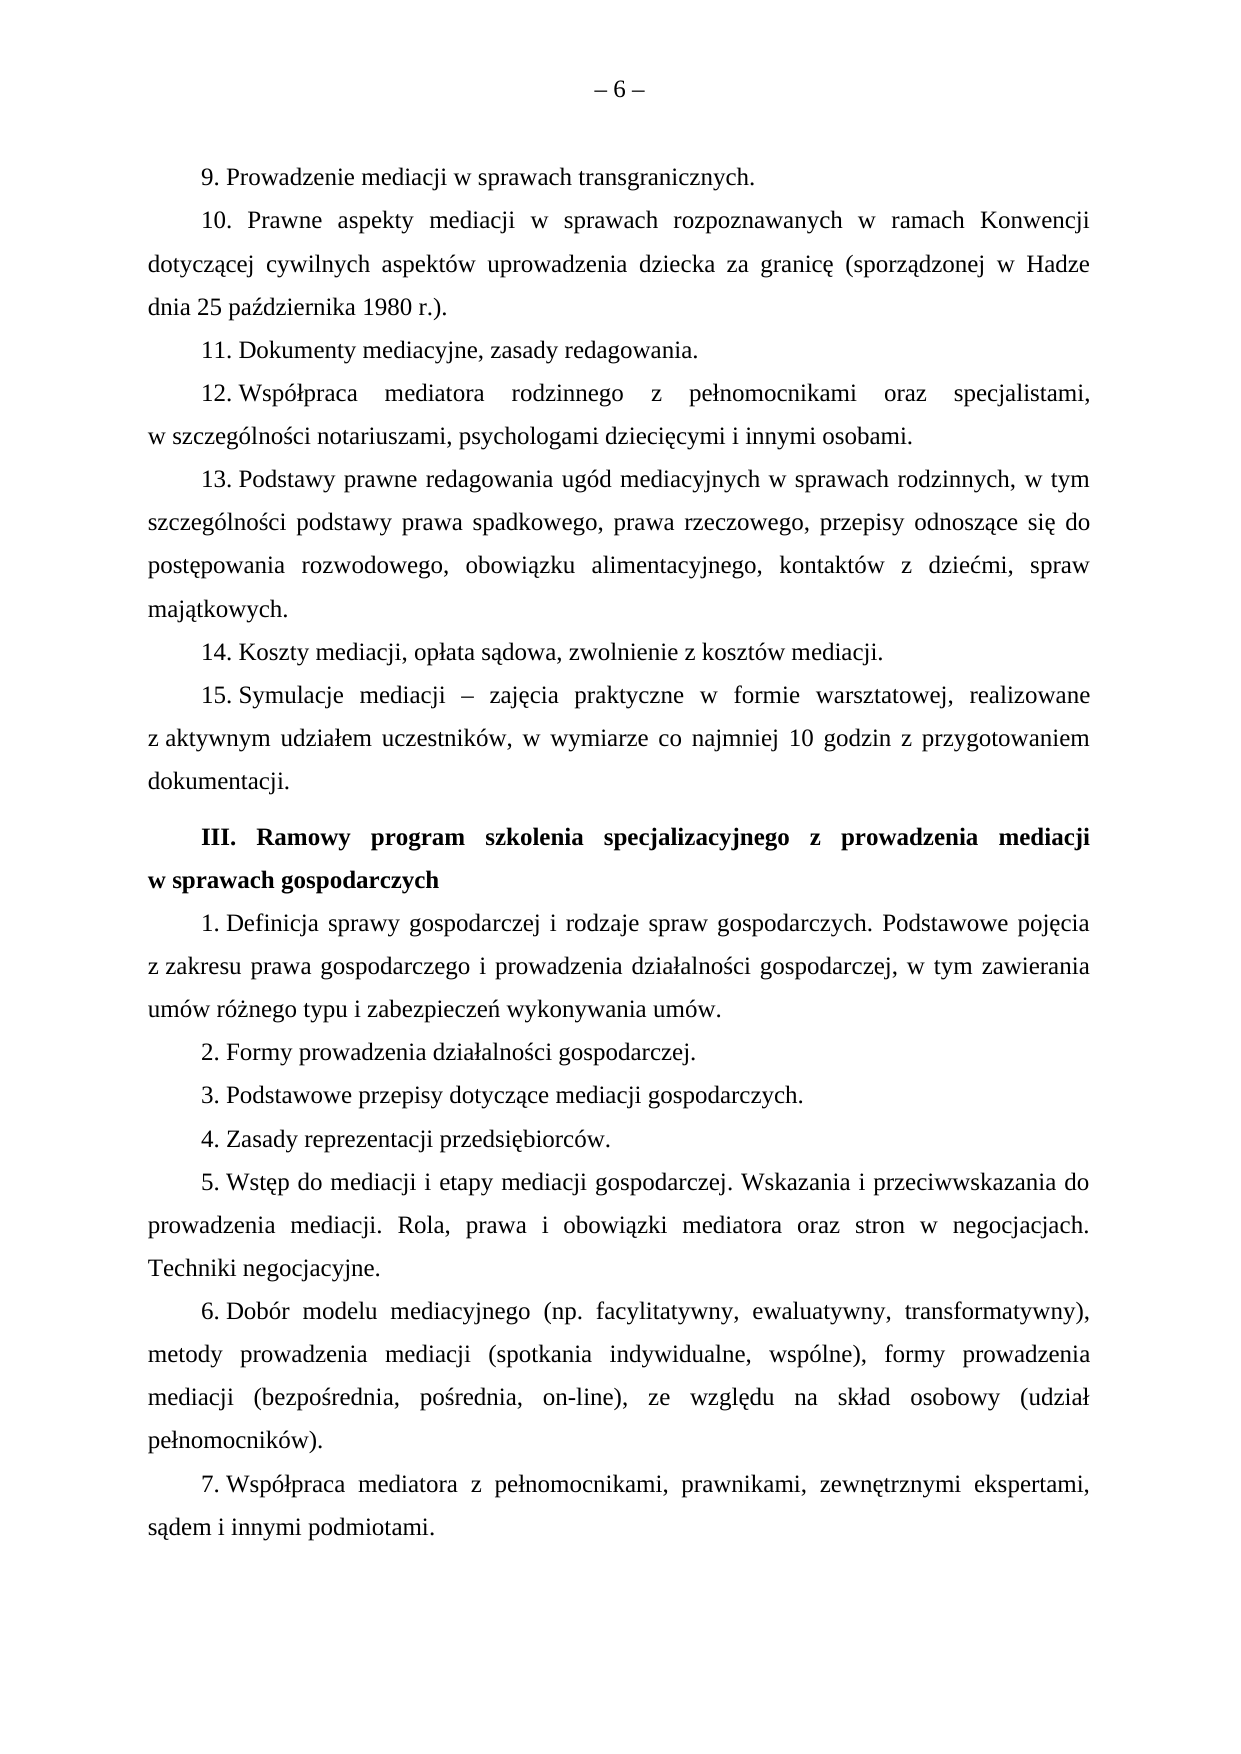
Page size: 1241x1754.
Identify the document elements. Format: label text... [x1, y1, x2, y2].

text 11. Dokumenty mediacyjne, zasady redagowania. [148, 335, 1091, 364]
text 3. Podstawowe przepisy dotyczące mediacji gospodarczych. [148, 1081, 1091, 1109]
text 14. Koszty mediacji, opłata sądowa, zwolnienie z kosztów mediacji. [148, 637, 1091, 666]
text 13. Podstawy prawne redagowania ugód mediacyjnych w sprawach rodzinnych, w tym szczególności podstawy prawa spadkowego, prawa rzeczowego, przepisy odnoszące się do postępowania rozwodowego, obowiązku alimentacyjnego, kontaktów z dziećmi, spraw majątkowych. [148, 464, 1091, 622]
text 4. Zasady reprezentacji przedsiębiorców. [148, 1124, 1091, 1152]
text 6. Dobór modelu mediacyjnego (np. facylitatywny, ewaluatywny, transformatywny), metody prowadzenia mediacji (spotkania indywidualne, wspólne), formy prowadzenia mediacji (bezpośrednia, pośrednia, on-line), ze względu na skład osobowy (udział pełnomocników). [148, 1296, 1091, 1454]
text 7. Współpraca mediatora z pełnomocnikami, prawnikami, zewnętrznymi ekspertami, sądem i innymi podmiotami. [148, 1469, 1091, 1541]
text III. Ramowy program szkolenia specjalizacyjnego z prowadzenia mediacji w sprawach gospodarczych [148, 822, 1091, 894]
text 5. Wstęp do mediacji i etapy mediacji gospodarczej. Wskazania i przeciwwskazania do prowadzenia mediacji. Rola, prawa i obowiązki mediatora oraz stron w negocjacjach. Techniki negocjacyjne. [148, 1167, 1091, 1282]
text 2. Formy prowadzenia działalności gospodarczej. [148, 1037, 1091, 1066]
text 15. Symulacje mediacji – zajęcia praktyczne w formie warsztatowej, realizowane z aktywnym udziałem uczestników, w wymiarze co najmniej 10 godzin z przygotowaniem dokumentacji. [148, 680, 1091, 795]
text 12. Współpraca mediatora rodzinnego z pełnomocnikami oraz specjalistami, w szczególności notariuszami, psychologami dziecięcymi i innymi osobami. [148, 378, 1091, 450]
text 9. Prowadzenie mediacji w sprawach transgranicznych. [148, 162, 1091, 191]
text 10. Prawne aspekty mediacji w sprawach rozpoznawanych w ramach Konwencji dotyczącej cywilnych aspektów uprowadzenia dziecka za granicę (sporządzonej w Hadze dnia 25 października 1980 r.). [148, 206, 1091, 321]
text 1. Definicja sprawy gospodarczej i rodzaje spraw gospodarczych. Podstawowe pojęcia z zakresu prawa gospodarczego i prowadzenia działalności gospodarczej, w tym zawierania umów różnego typu i zabezpieczeń wykonywania umów. [148, 908, 1091, 1023]
